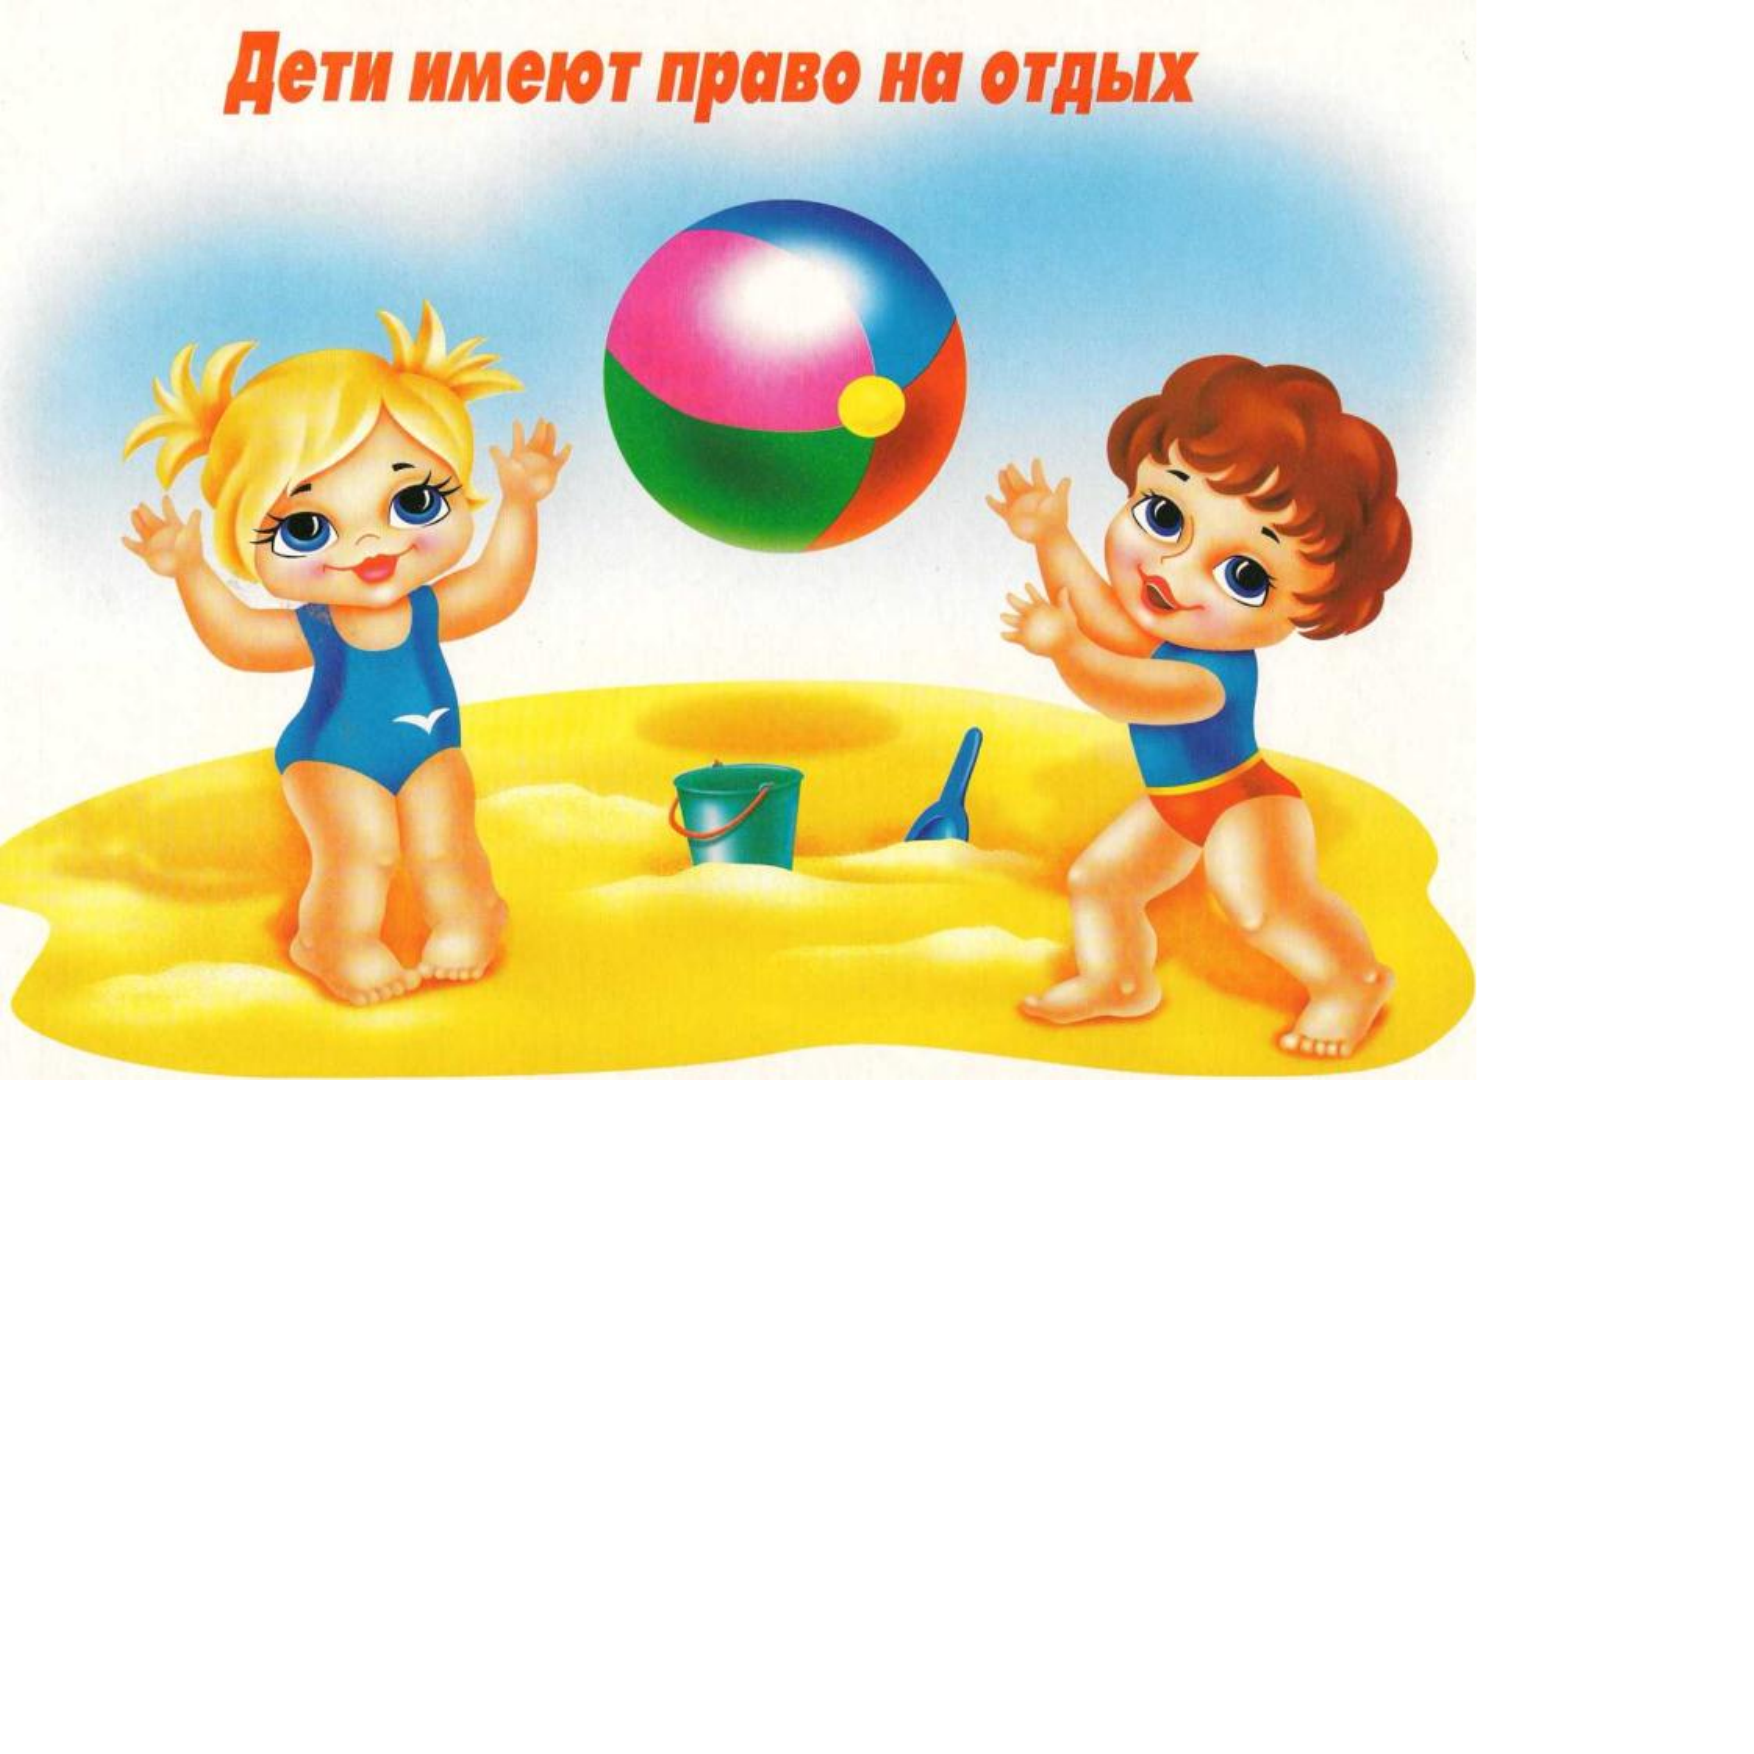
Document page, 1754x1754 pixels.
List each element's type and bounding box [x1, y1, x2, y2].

picture [0, 0, 1477, 1080]
